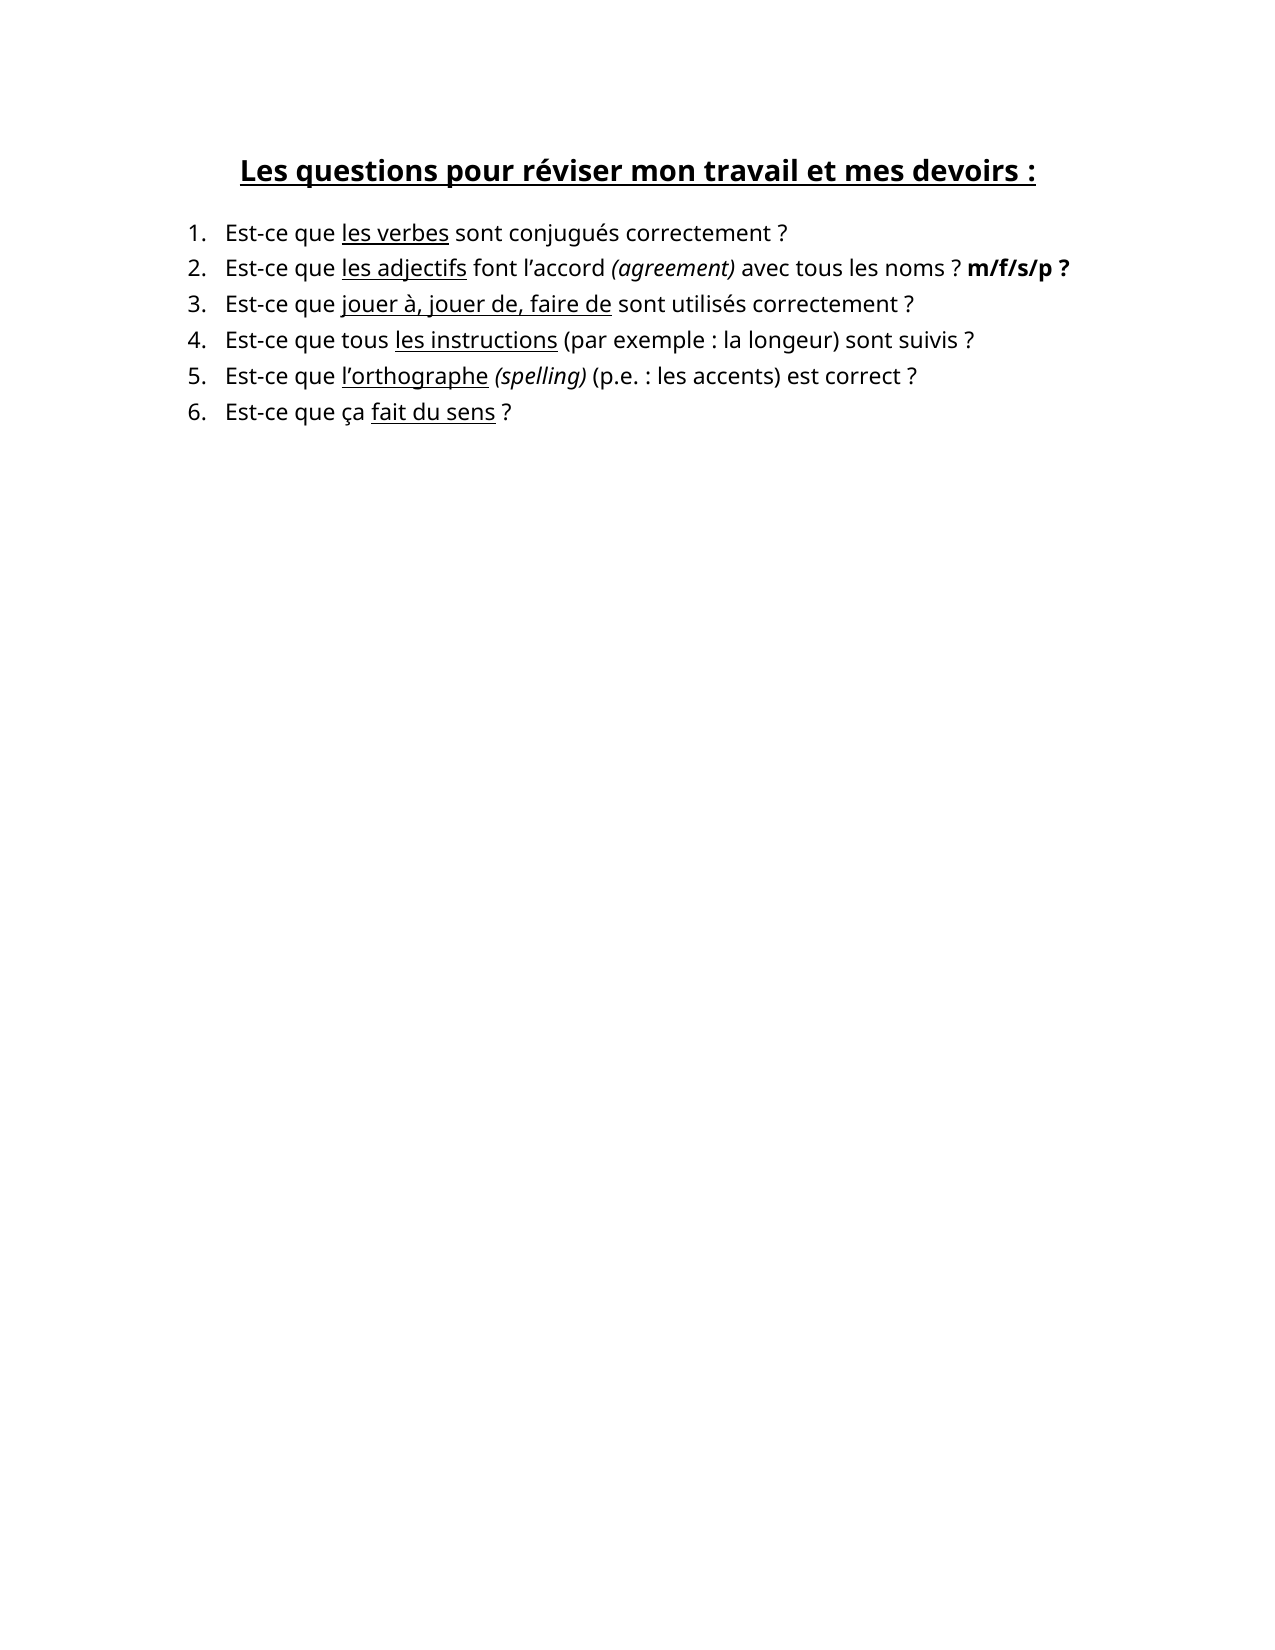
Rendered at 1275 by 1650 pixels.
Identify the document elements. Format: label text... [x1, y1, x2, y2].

list Est-ce que l’orthographe (spelling) (p.e. : les accents) est correct ? [187, 360, 1125, 391]
list Est-ce que les verbes sont conjugués correctement ? [187, 216, 1125, 248]
list Est-ce que jouer à, jouer de, faire de sont utilisés correctement ? [187, 288, 1125, 319]
list Est-ce que ça fait du sens ? [187, 396, 1125, 427]
text Les questions pour réviser mon travail et mes devoirs : [150, 150, 1125, 190]
list Est-ce que les adjectifs font l’accord (agreement) avec tous les noms ? m/f/s/p ? [187, 252, 1125, 284]
list Est-ce que tous les instructions (par exemple : la longeur) sont suivis ? [187, 324, 1125, 356]
